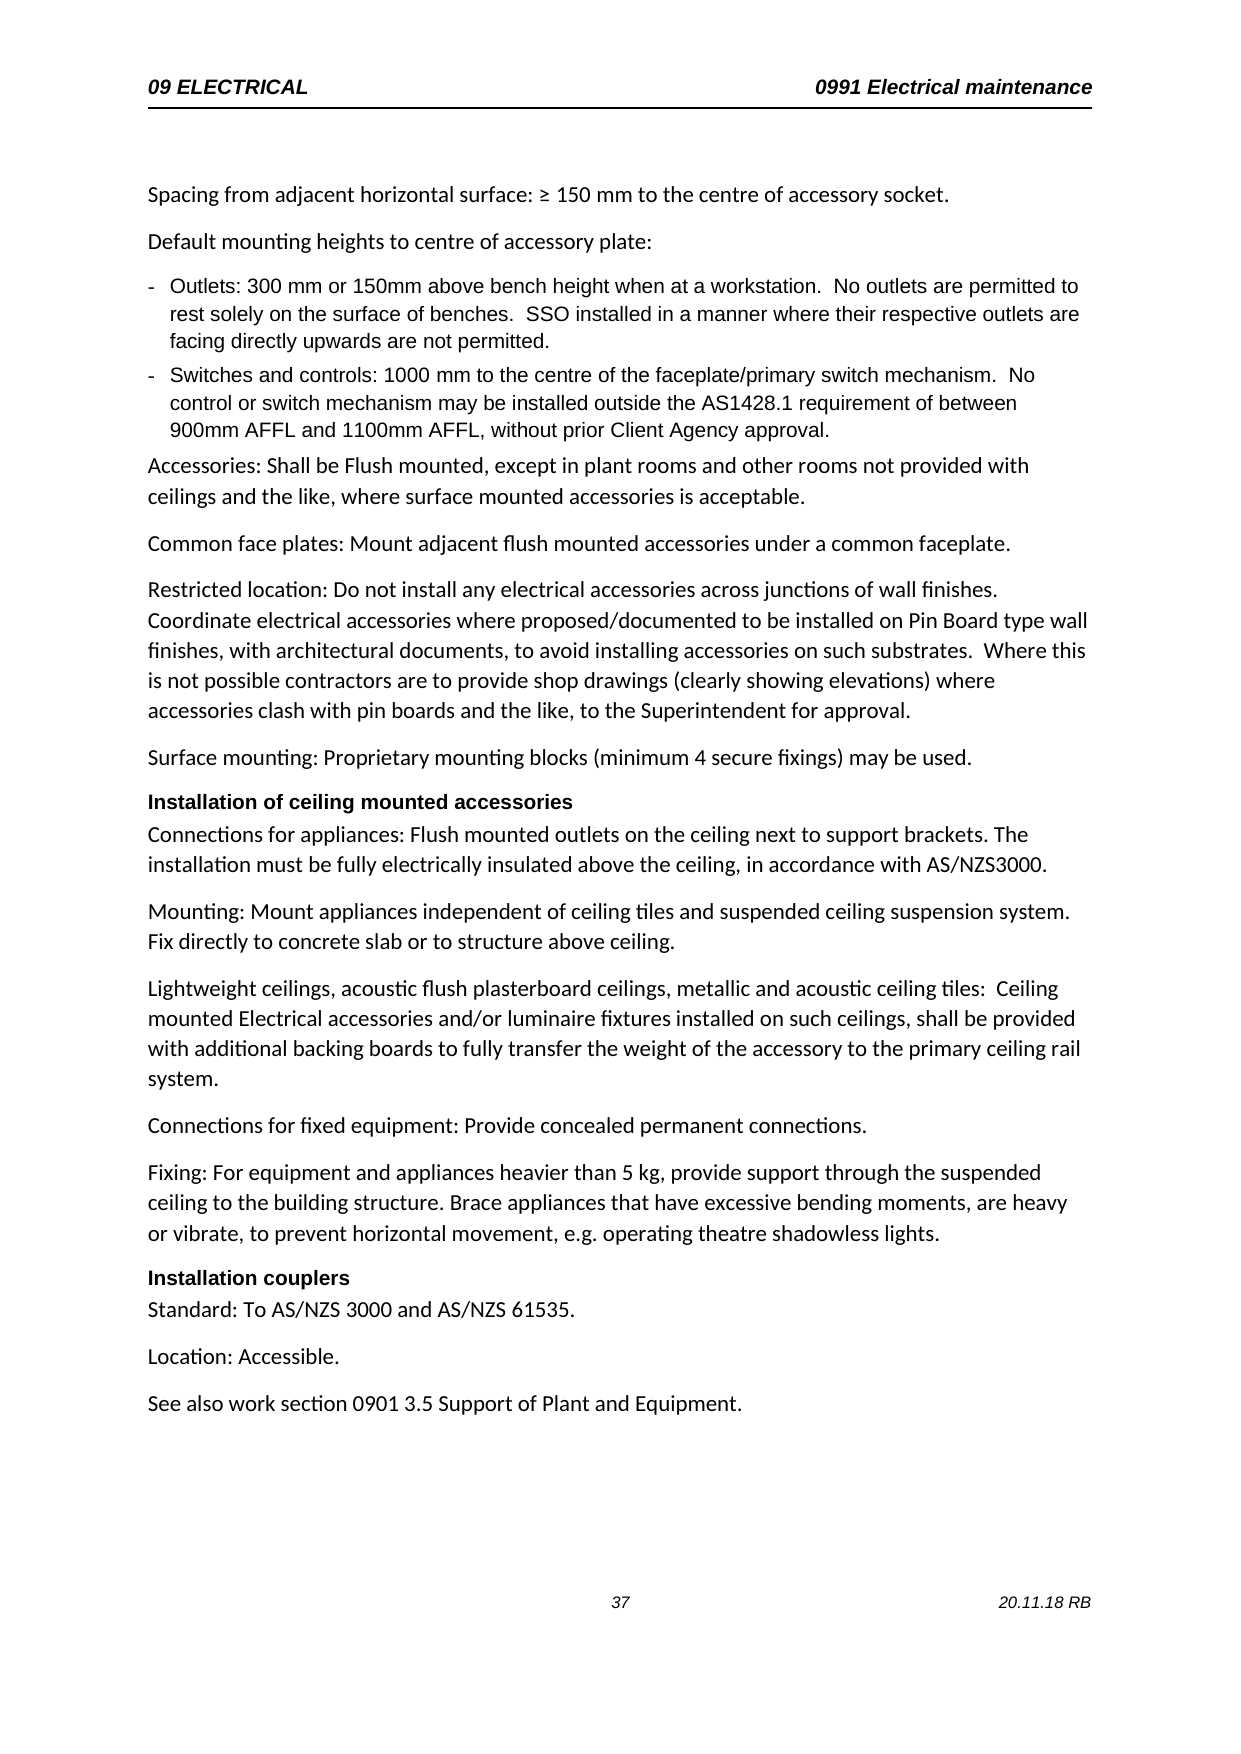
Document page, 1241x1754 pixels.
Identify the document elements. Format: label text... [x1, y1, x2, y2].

text Standard: To AS/NZS 3000 and AS/NZS 61535. [148, 1295, 1092, 1323]
text Spacing from adjacent horizontal surface: ≥ 150 mm to the centre of accessory socket. [148, 180, 1092, 208]
text Connections for fixed equipment: Provide concealed permanent connections. [148, 1111, 1092, 1139]
subtitle Installation couplers [148, 1266, 1092, 1289]
text Lightweight ceilings, acoustic flush plasterboard ceilings, metallic and acoustic ceiling tiles: Ceiling mounted Electrical accessories and/or luminaire fixtures installed on such ceilings, shall be provided with additional backing boards to fully transfer the weight of the accessory to the primary ceiling rail system. [148, 974, 1092, 1093]
text Location: Accessible. [148, 1342, 1092, 1370]
text Surface mounting: Proprietary mounting blocks (minimum 4 secure fixings) may be used. [148, 743, 1092, 771]
text Mounting: Mount appliances independent of ceiling tiles and suspended ceiling suspension system. Fix directly to concrete slab or to structure above ceiling. [148, 897, 1092, 955]
text Common face plates: Mount adjacent flush mounted accessories under a common faceplate. [148, 529, 1092, 557]
text Default mounting heights to centre of accessory plate: [148, 227, 1092, 255]
text Accessories: Shall be Flush mounted, except in plant rooms and other rooms not provided with ceilings and the like, where surface mounted accessories is acceptable. [148, 452, 1092, 510]
text See also work section 0901 3.5 Support of Plant and Equipment. [148, 1389, 1092, 1417]
text Restricted location: Do not install any electrical accessories across junctions of wall finishes. Coordinate electrical accessories where proposed/documented to be installed on Pin Board type wall finishes, with architectural documents, to avoid installing accessories on such substrates. Where this is not possible contractors are to provide shop drawings (clearly showing elevations) where accessories clash with pin boards and the like, to the Superintendent for approval. [148, 576, 1092, 724]
subtitle Installation of ceiling mounted accessories [148, 790, 1092, 814]
text Switches and controls: 1000 mm to the centre of the faceplate/primary switch mechanism. No control or switch mechanism may be installed outside the AS1428.1 requirement of between 900mm AFFL and 1100mm AFFL, without prior Client Agency approval. [148, 363, 1092, 442]
text Fixing: For equipment and appliances heavier than 5 kg, provide support through the suspended ceiling to the building structure. Brace appliances that have excessive bending moments, are heavy or vibrate, to prevent horizontal movement, e.g. operating theatre shadowless lights. [148, 1158, 1092, 1247]
text Outlets: 300 mm or 150mm above bench height when at a workstation. No outlets are permitted to rest solely on the surface of benches. SSO installed in a manner where their respective outlets are facing directly upwards are not permitted. [148, 274, 1092, 353]
text Connections for appliances: Flush mounted outlets on the ceiling next to support brackets. The installation must be fully electrically insulated above the ceiling, in accordance with AS/NZS3000. [148, 820, 1092, 878]
